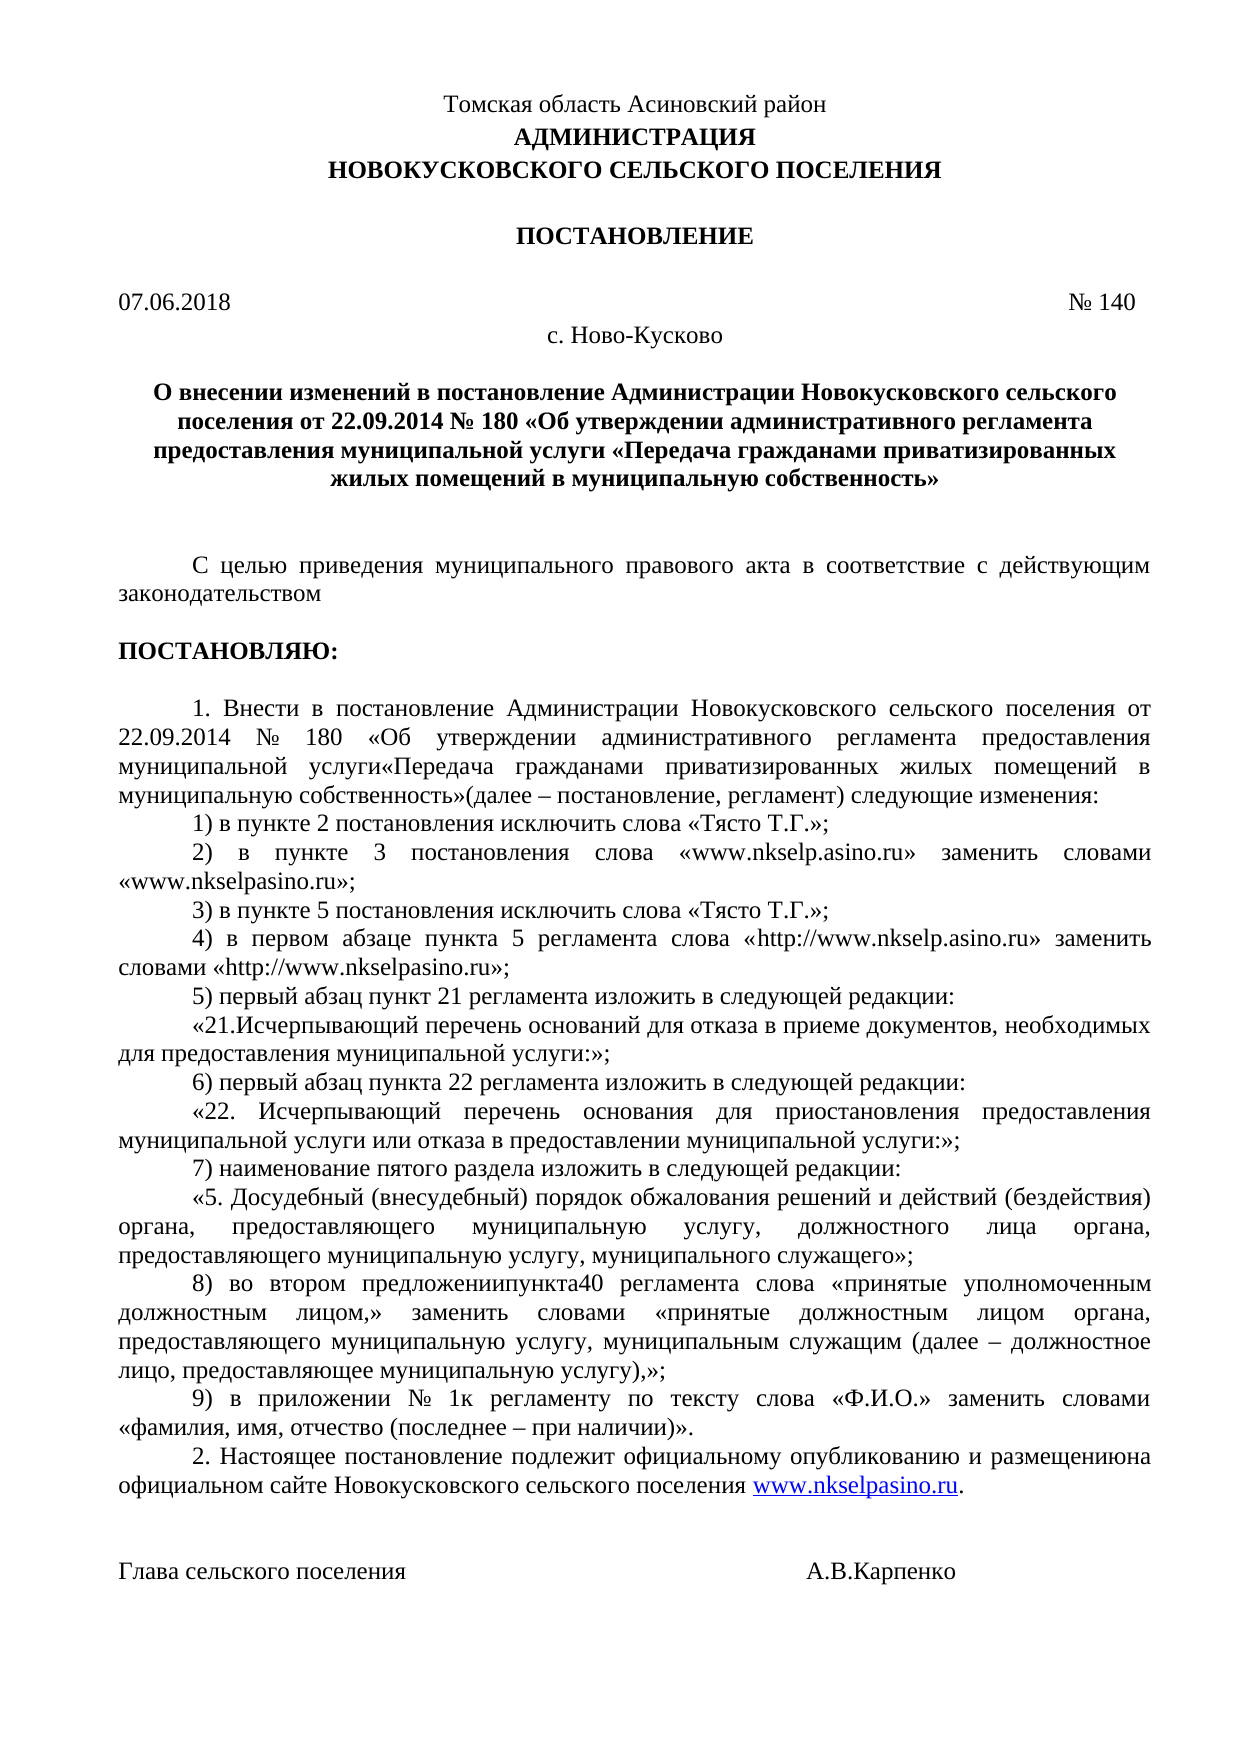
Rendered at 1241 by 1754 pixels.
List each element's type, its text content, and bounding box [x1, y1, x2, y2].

text 7) наименование пятого раздела изложить в следующей редакции: [118, 1153, 1152, 1182]
text 3) в пункте 5 постановления исключить слова «Тясто Т.Г.»; [118, 895, 1152, 923]
text «22. Исчерпывающий перечень основания для приостановления предоставления муниципальной услуги или отказа в предоставлении муниципальной услуги:»; [118, 1096, 1152, 1153]
text жилых помещений в муниципальную собственность» [118, 463, 1152, 492]
text 1. Внести в постановление Администрации Новокусковского сельского поселения от 22.09.2014 № 180 «Об утверждении административного регламента предоставления муниципальной услуги«Передача гражданами приватизированных жилых помещений в муниципальную собственность»(далее – постановление, регламент) следующие изменения: [118, 693, 1152, 808]
text 9) в приложении № 1к регламенту по тексту слова «Ф.И.О.» заменить словами «фамилия, имя, отчество (последнее – при наличии)». [118, 1383, 1152, 1441]
text О внесении изменений в постановление Администрации Новокусковского сельского поселения от 22.09.2014 № 180 «Об утверждении административного регламента предоставления муниципальной услуги «Передача гражданами приватизированных [118, 377, 1152, 463]
text С целью приведения муниципального правового акта в соответствие с действующим законодательством [118, 550, 1152, 607]
text 8) во втором предложениипункта40 регламента слова «принятые уполномоченным должностным лицом,» заменить словами «принятые должностным лицом органа, предоставляющего муниципальную услугу, муниципальным служащим (далее – должностное лицо, предоставляющее муниципальную услугу),»; [118, 1268, 1152, 1383]
text ПОСТАНОВЛЕНИЕ [118, 221, 1152, 249]
text Глава сельского поселения А.В.Карпенко [118, 1556, 1152, 1585]
text «21.Исчерпывающий перечень оснований для отказа в приеме документов, необходимых для предоставления муниципальной услуги:»; [118, 1010, 1152, 1067]
text ПОСТАНОВЛЯЮ: [118, 636, 1152, 665]
text 1) в пункте 2 постановления исключить слова «Тясто Т.Г.»; [118, 808, 1152, 837]
text 6) первый абзац пункта 22 регламента изложить в следующей редакции: [118, 1067, 1152, 1096]
text НОВОКУСКОВСКОГО СЕЛЬСКОГО ПОСЕЛЕНИЯ [118, 155, 1152, 183]
text 5) первый абзац пункт 21 регламента изложить в следующей редакции: [118, 981, 1152, 1010]
text с. Ново-Кусково [118, 320, 1152, 348]
text «5. Досудебный (внесудебный) порядок обжалования решений и действий (бездействия) органа, предоставляющего муниципальную услугу, должностного лица органа, предоставляющего муниципальную услугу, муниципального служащего»; [118, 1182, 1152, 1268]
text 07.06.2018 № 140 [118, 287, 1152, 316]
text Томская область Асиновский район [118, 89, 1152, 117]
text 2. Настоящее постановление подлежит официальному опубликованию и размещениюна официальном сайте Новокусковского сельского поселения www.nkselpasino.ru. [118, 1441, 1152, 1498]
text 2) в пункте 3 постановления слова «www.nkselp.asino.ru» заменить словами «www.nkselpasino.ru»; [118, 837, 1152, 895]
text 4) в первом абзаце пункта 5 регламента слова «http://www.nkselp.asino.ru» заменить словами «http://www.nkselpasino.ru»; [118, 923, 1152, 981]
text АДМИНИСТРАЦИЯ [118, 122, 1152, 150]
